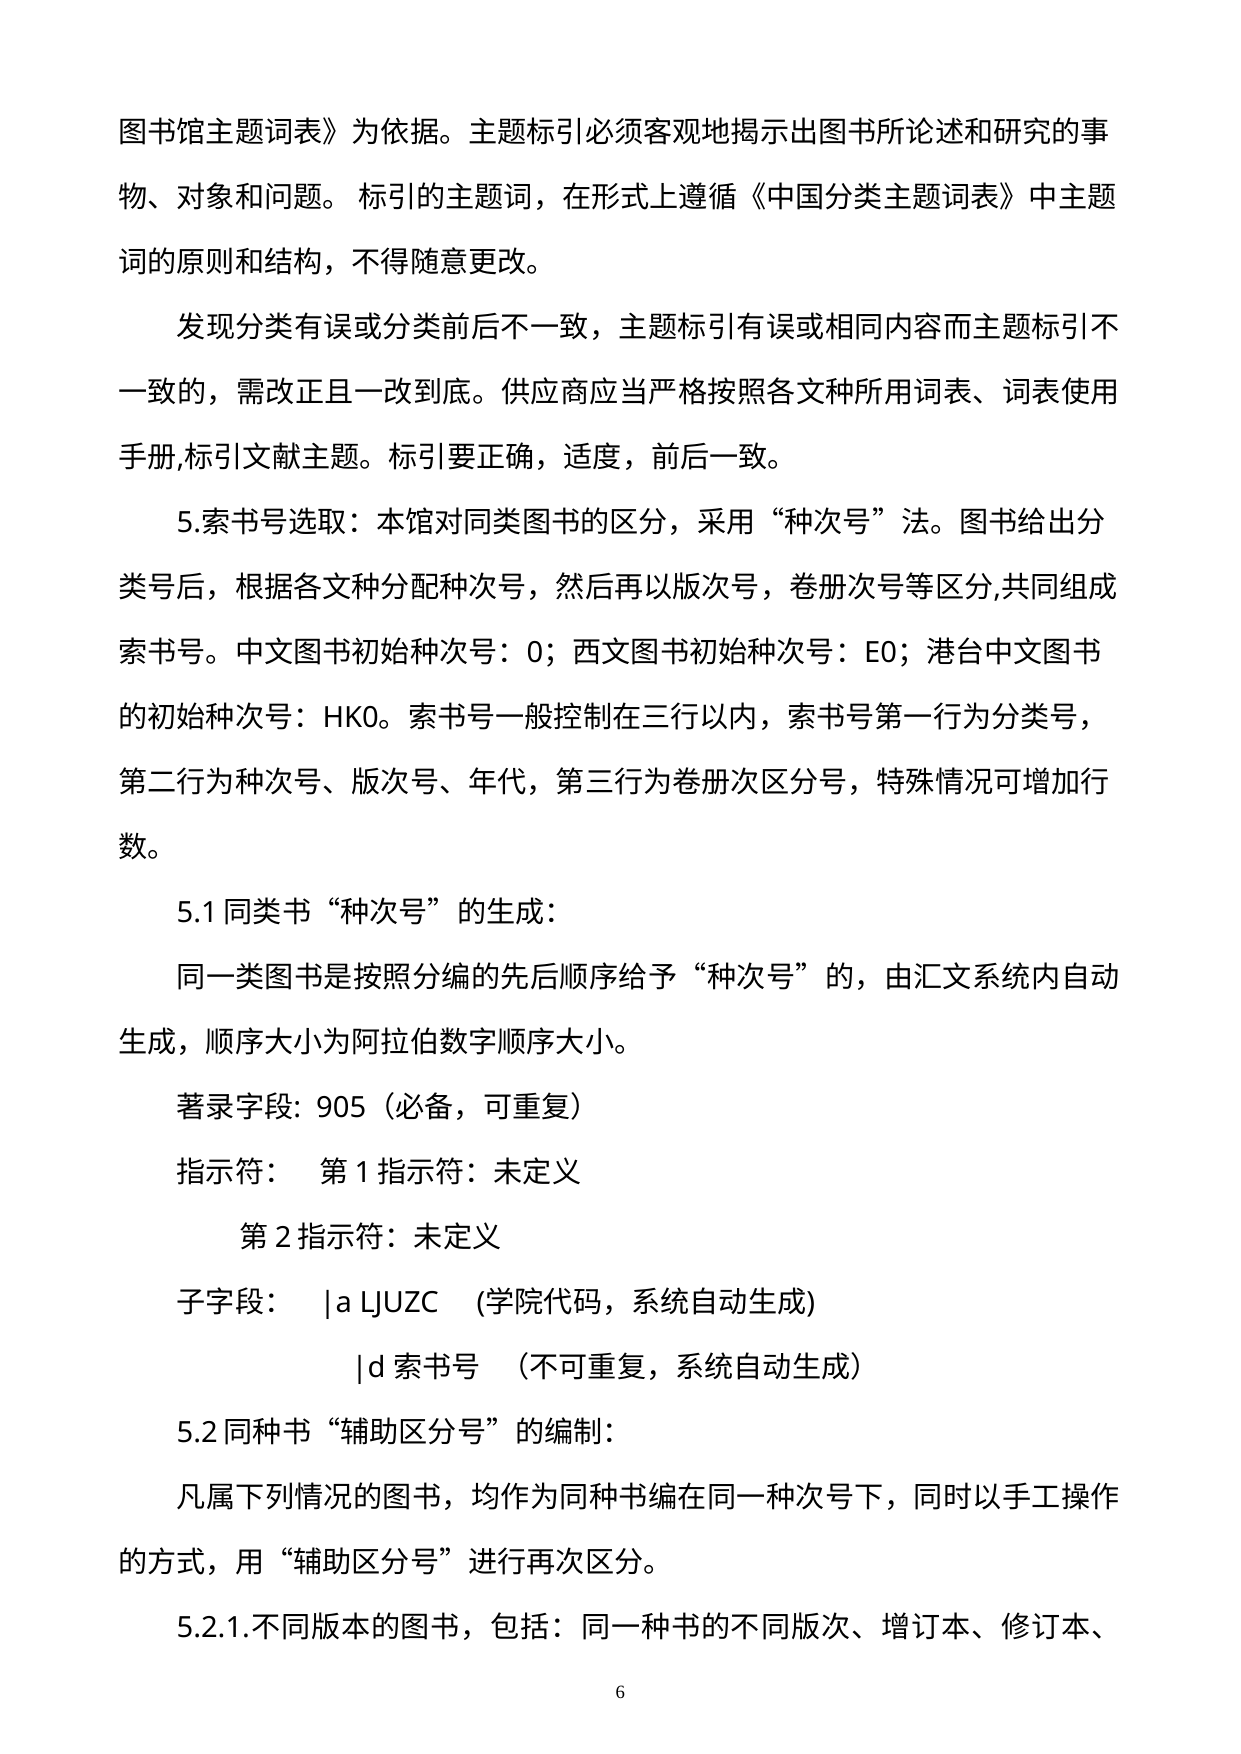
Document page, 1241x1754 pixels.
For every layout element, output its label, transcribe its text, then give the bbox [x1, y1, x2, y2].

text 子字段： |a LJUZC (学院代码，系统自动生成) [118, 1267, 1122, 1332]
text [118, 1592, 1122, 1657]
text 5.索书号选取：本馆对同类图书的区分，采用“种次号”法。图书给出分类号后，根据各文种分配种次号，然后再以版次号，卷册次号等区分,共同组成索书号。中文图书初始种次号：0；西文图书初始种次号：E0；港台中文图书的初始种次号：HK0。索书号一般控制在三行以内，索书号第一行为分类号，第二行为种次号、版次号、年代，第三行为卷册次区分号，特殊情况可增加行数。 [118, 487, 1122, 877]
text 发现分类有误或分类前后不一致，主题标引有误或相同内容而主题标引不一致的，需改正且一改到底。供应商应当严格按照各文种所用词表、词表使用手册,标引文献主题。标引要正确，适度，前后一致。 [118, 292, 1122, 487]
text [118, 97, 1122, 292]
text 指示符： 第1指示符：未定义 [118, 1137, 1122, 1202]
text |d 索书号 （不可重复，系统自动生成） [118, 1332, 1122, 1397]
text 凡属下列情况的图书，均作为同种书编在同一种次号下，同时以手工操作的方式，用“辅助区分号”进行再次区分。 [118, 1462, 1122, 1592]
text 5.1同类书“种次号”的生成： [118, 877, 1122, 942]
text 5.2同种书“辅助区分号”的编制： [118, 1397, 1122, 1462]
text 著录字段: 905（必备，可重复） [118, 1072, 1122, 1137]
text 同一类图书是按照分编的先后顺序给予“种次号”的，由汇文系统内自动生成，顺序大小为阿拉伯数字顺序大小。 [118, 942, 1122, 1072]
text 第2指示符：未定义 [118, 1202, 1122, 1267]
